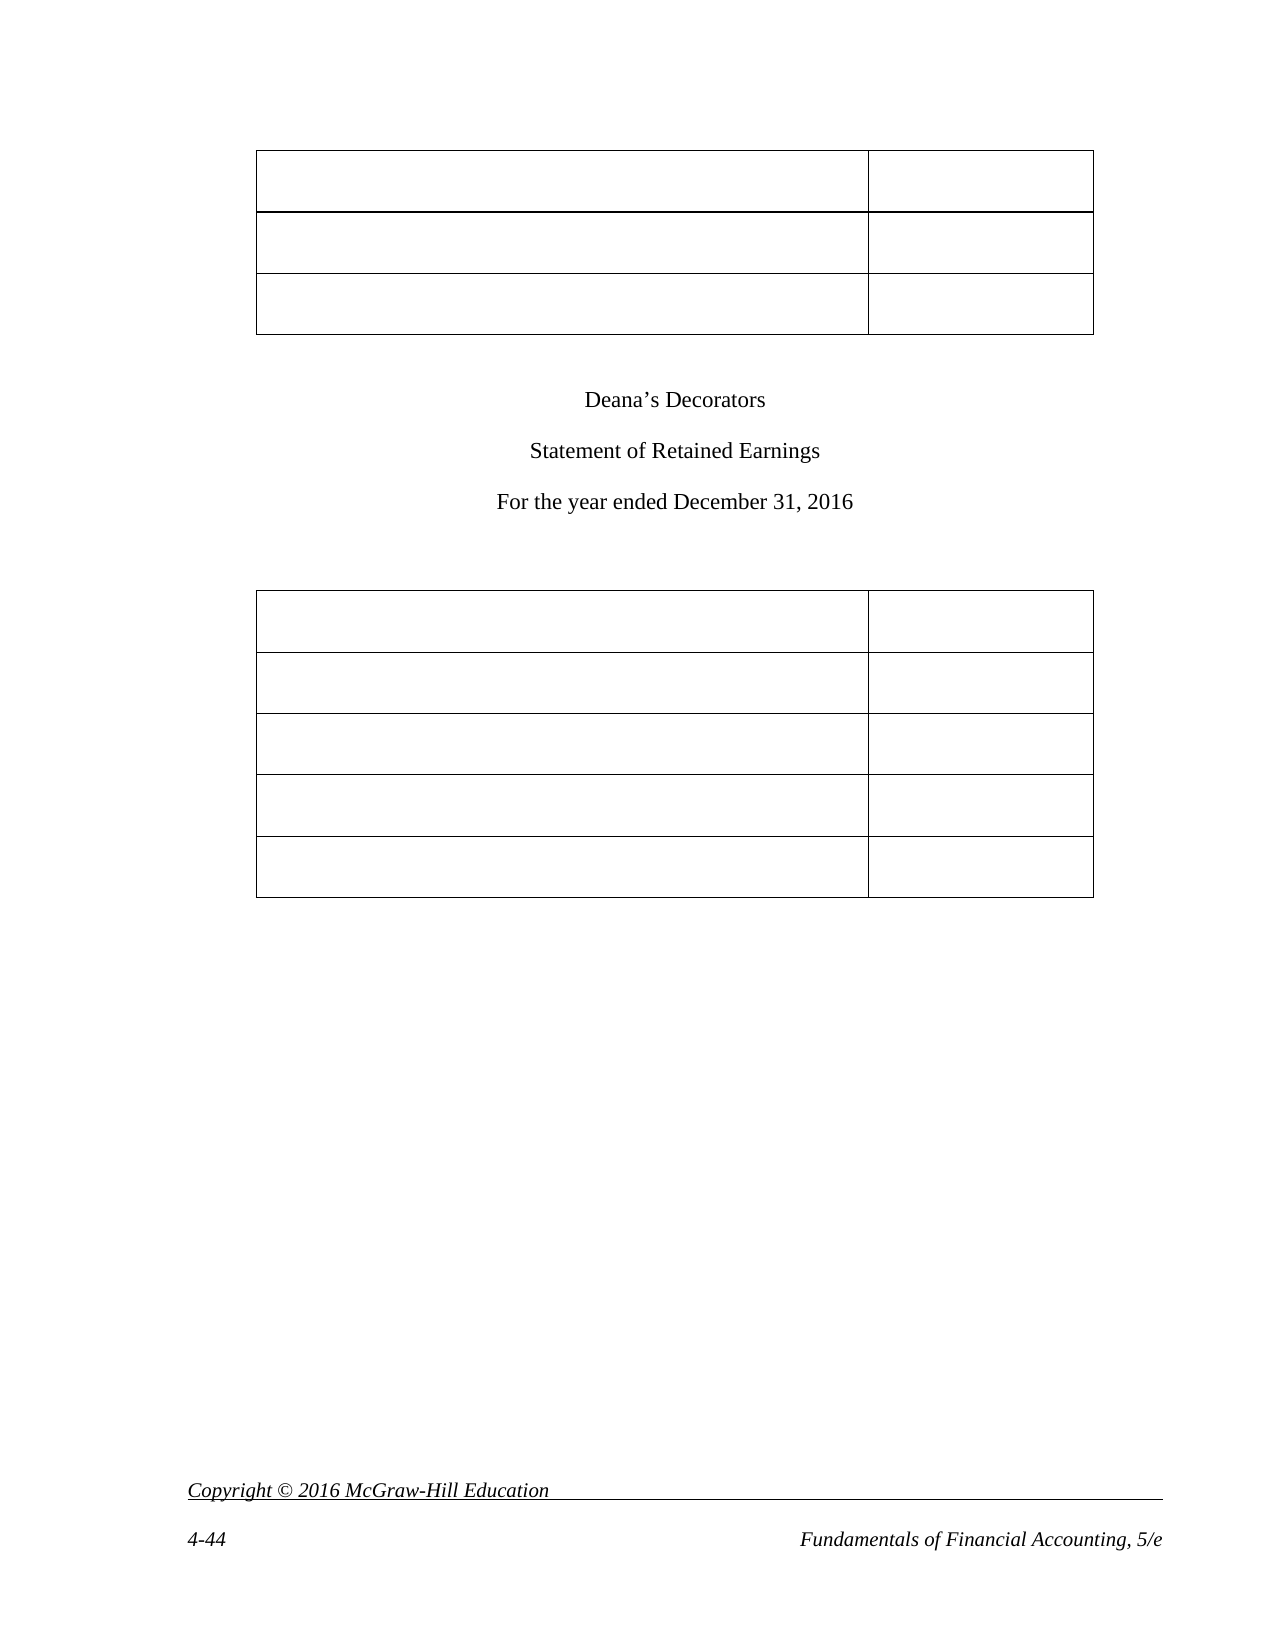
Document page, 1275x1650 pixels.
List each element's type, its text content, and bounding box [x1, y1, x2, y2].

table_cell [869, 653, 1093, 713]
text Statement of Retained Earnings [187, 437, 1162, 463]
table_cell [257, 714, 868, 774]
table_cell [257, 653, 868, 713]
table_header [257, 591, 868, 652]
table_cell [257, 837, 868, 897]
text Deana’s Decorators [187, 386, 1162, 412]
table_header [869, 591, 1093, 652]
table_cell [257, 274, 868, 334]
table_cell [869, 714, 1093, 774]
table_cell [869, 274, 1093, 334]
table_cell [869, 151, 1093, 211]
table_cell [257, 213, 868, 273]
text For the year ended December 31, 2016 [187, 488, 1162, 514]
table_cell [869, 213, 1093, 273]
table_cell [869, 775, 1093, 836]
table_cell [257, 775, 868, 836]
table_cell [869, 837, 1093, 897]
table_cell [257, 151, 868, 211]
